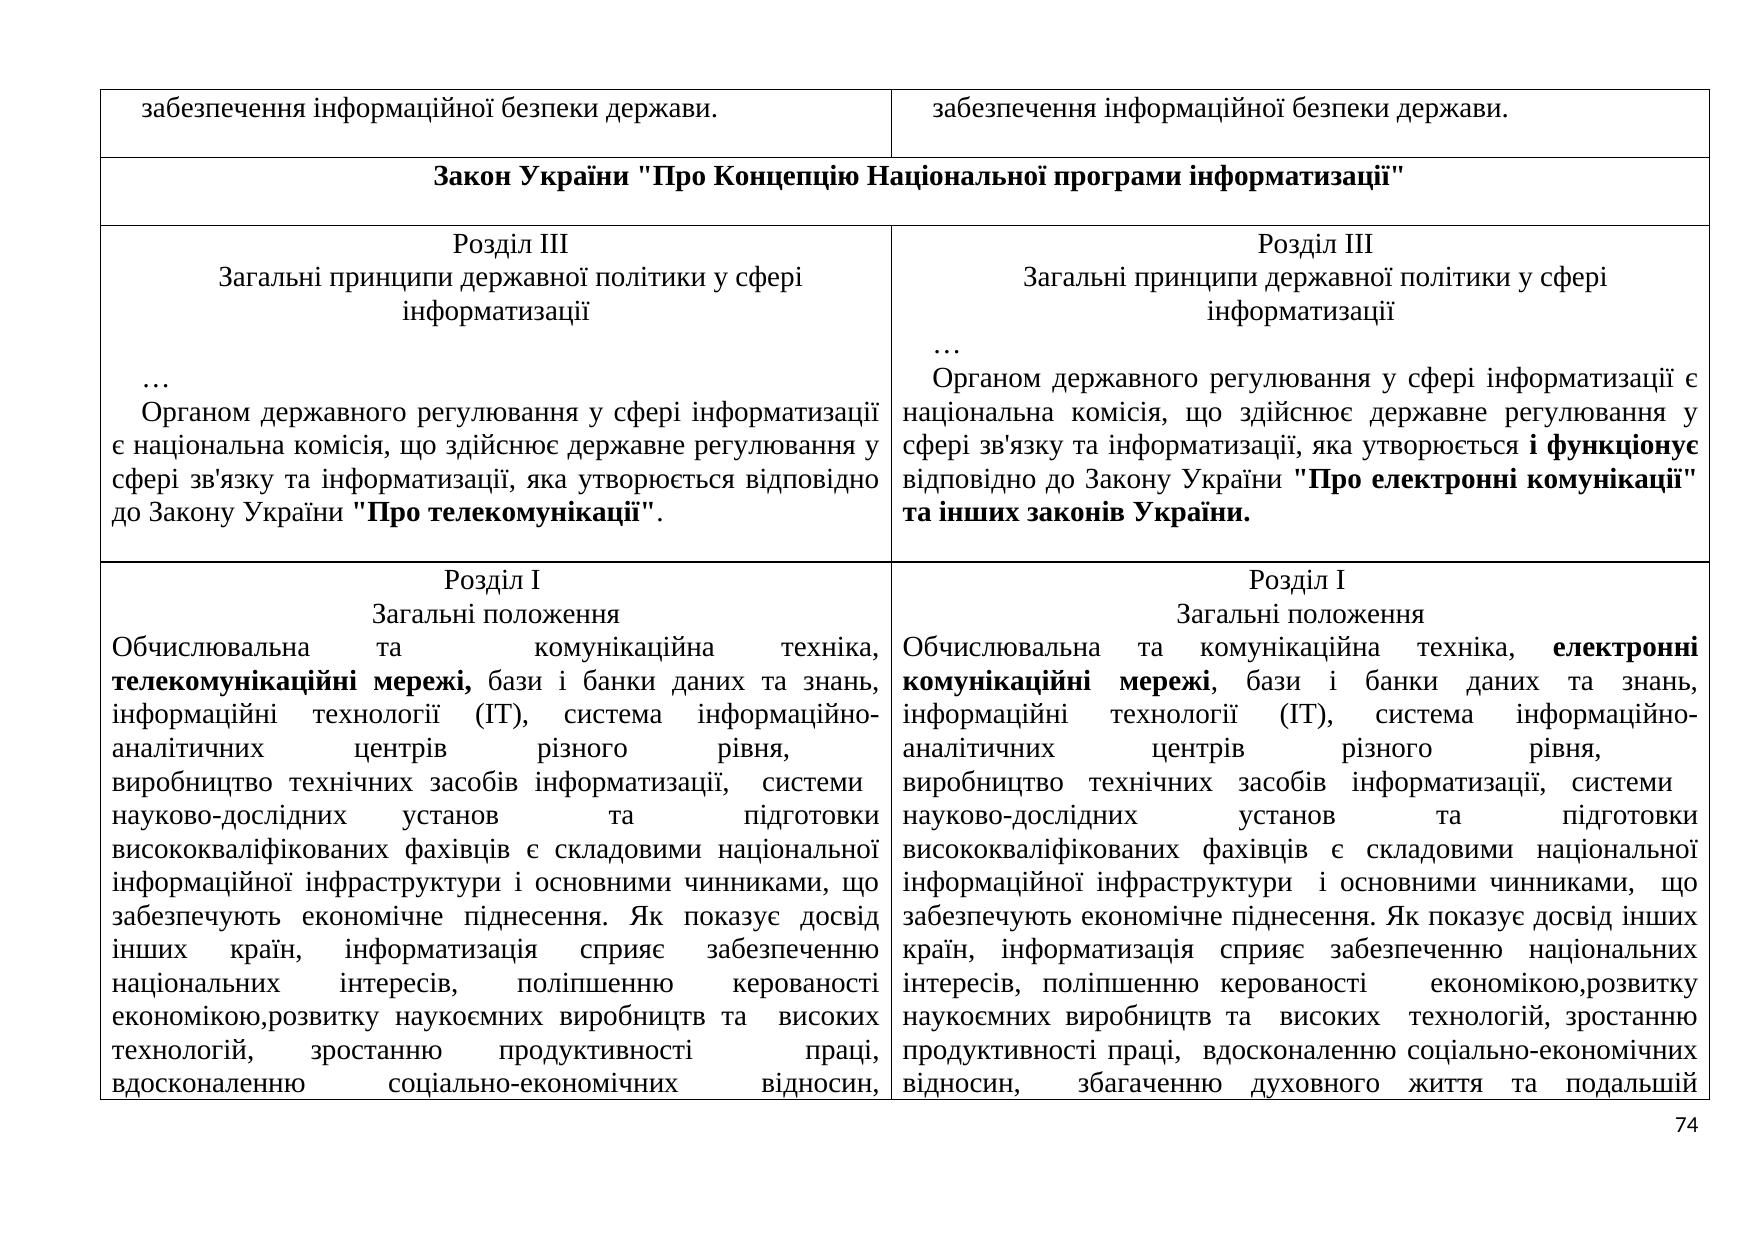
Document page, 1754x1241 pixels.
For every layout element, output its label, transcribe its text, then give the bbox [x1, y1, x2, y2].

table_cell Розділ III Загальні принципи державної політики у сфері інформатизації … Органом державного регулювання у сфері інформатизації є національна комісія, що здійснює державне регулювання у сфері зв'язку та інформатизації, яка утворюється і функціонує відповідно до Закону України "Про електронні комунікації" та інших законів України. [892, 226, 1709, 561]
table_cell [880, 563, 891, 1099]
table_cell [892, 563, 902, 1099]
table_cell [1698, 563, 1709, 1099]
table_cell Закон України "Про Концепцію Національної програми інформатизації" [101, 158, 1709, 225]
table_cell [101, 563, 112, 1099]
table_cell Розділ III Загальні принципи державної політики у сфері інформатизації … Органом державного регулювання у сфері інформатизації є національна комісія, що здійснює державне регулювання у сфері зв'язку та інформатизації, яка утворюється відповідно до Закону України "Про телекомунікації". [101, 226, 891, 561]
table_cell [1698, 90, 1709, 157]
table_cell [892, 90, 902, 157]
